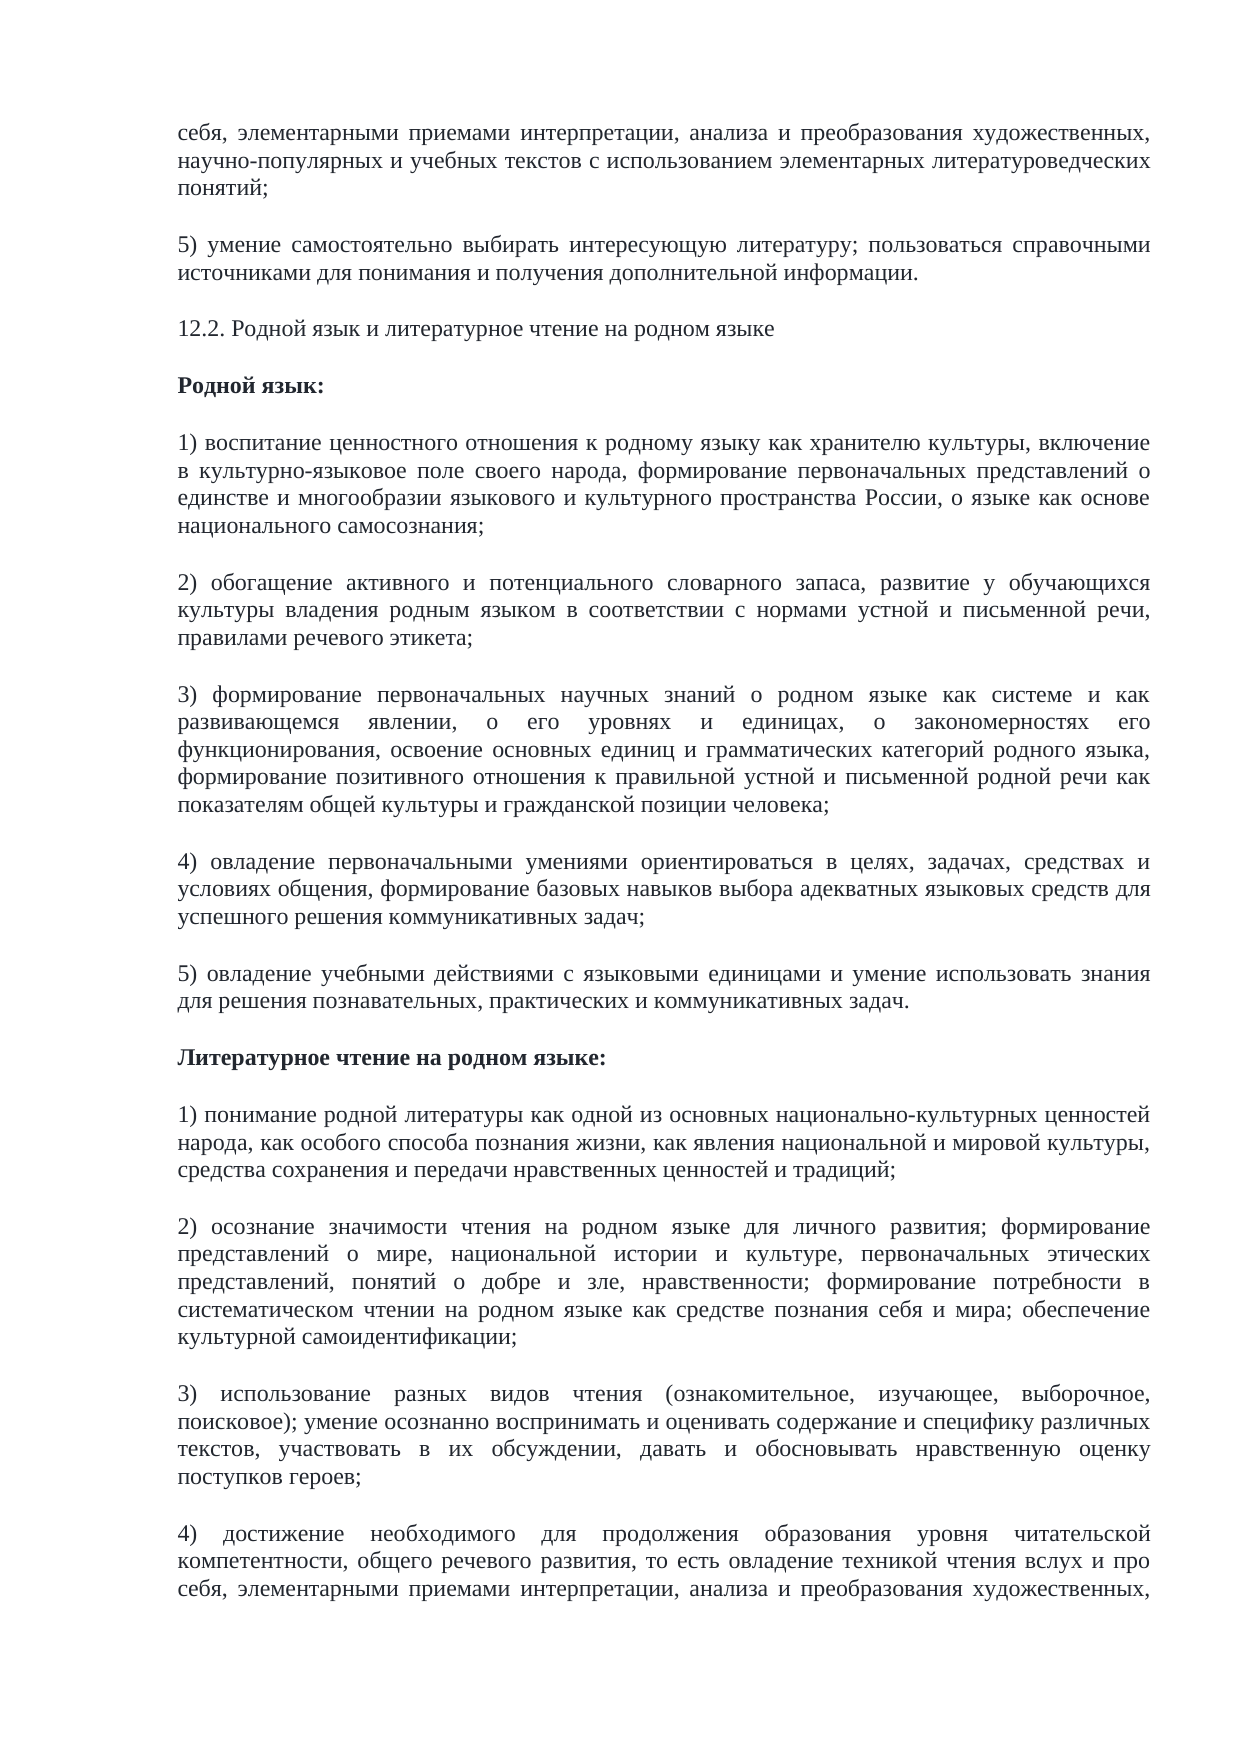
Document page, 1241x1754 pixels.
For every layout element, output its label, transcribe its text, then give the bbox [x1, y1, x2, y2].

text 5) овладение учебными действиями с языковыми единицами и умение использовать знания для решения познавательных, практических и коммуникативных задач. [177, 959, 1152, 1014]
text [177, 118, 1152, 201]
text 12.2. Родной язык и литературное чтение на родном языке [177, 314, 1152, 342]
text 2) осознание значимости чтения на родном языке для личного развития; формирование представлений о мире, национальной истории и культуре, первоначальных этических представлений, понятий о добре и зле, нравственности; формирование потребности в систематическом чтении на родном языке как средстве познания себя и мира; обеспечение культурной самоидентификации; [177, 1212, 1152, 1350]
text 1) понимание родной литературы как одной из основных национально-культурных ценностей народа, как особого способа познания жизни, как явления национальной и мировой культуры, средства сохранения и передачи нравственных ценностей и традиций; [177, 1100, 1152, 1183]
text 3) использование разных видов чтения (ознакомительное, изучающее, выборочное, поисковое); умение осознанно воспринимать и оценивать содержание и специфику различных текстов, участвовать в их обсуждении, давать и обосновывать нравственную оценку поступков героев; [177, 1379, 1152, 1489]
text 3) формирование первоначальных научных знаний о родном языке как системе и как развивающемся явлении, о его уровнях и единицах, о закономерностях его функционирования, освоение основных единиц и грамматических категорий родного языка, формирование позитивного отношения к правильной устной и письменной родной речи как показателям общей культуры и гражданской позиции человека; [177, 679, 1152, 818]
text 4) овладение первоначальными умениями ориентироваться в целях, задачах, средствах и условиях общения, формирование базовых навыков выбора адекватных языковых средств для успешного решения коммуникативных задач; [177, 847, 1152, 929]
text Родной язык: [177, 371, 1152, 399]
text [177, 1519, 1152, 1601]
text 2) обогащение активного и потенциального словарного запаса, развитие у обучающихся культуры владения родным языком в соответствии с нормами устной и письменной речи, правилами речевого этикета; [177, 568, 1152, 650]
text 5) умение самостоятельно выбирать интересующую литературу; пользоваться справочными источниками для понимания и получения дополнительной информации. [177, 230, 1152, 285]
text 1) воспитание ценностного отношения к родному языку как хранителю культуры, включение в культурно-языковое поле своего народа, формирование первоначальных представлений о единстве и многообразии языкового и культурного пространства России, о языке как основе национального самосознания; [177, 428, 1152, 538]
text Литературное чтение на родном языке: [177, 1043, 1152, 1071]
